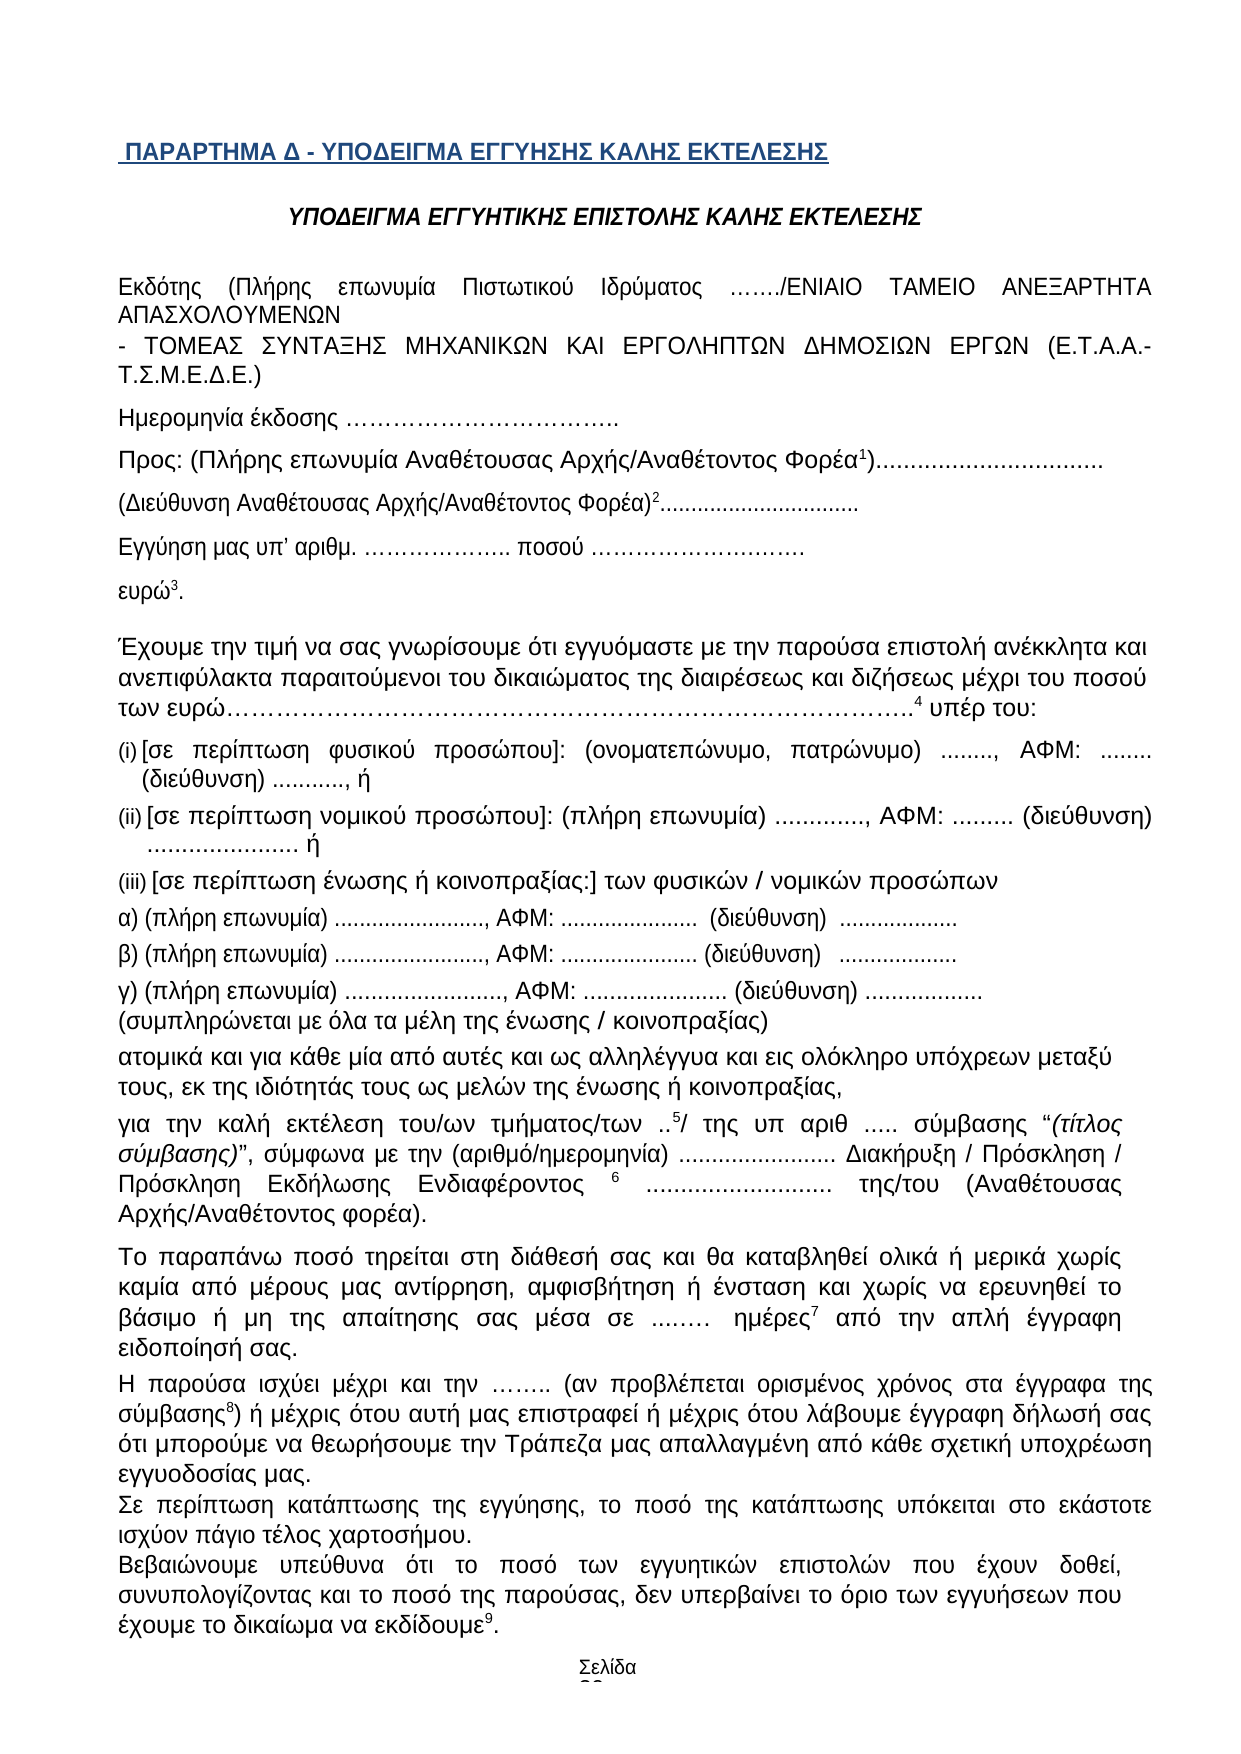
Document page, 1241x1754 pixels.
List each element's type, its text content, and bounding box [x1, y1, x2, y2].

text Προς: (Πλήρης επωνυμία Αναθέτουσας Αρχής/Αναθέτοντος Φορέα1)................................. [118, 446, 1153, 474]
text ΠΑΡΑΡΤΗΜΑ Δ - ΥΠΟΔΕΙΓΜΑ ΕΓΓΥΗΣΗΣ ΚΑΛΗΣ ΕΚΤΕΛΕΣΗΣ [118, 137, 1153, 166]
list [σε περίπτωση φυσικού προσώπου]: (ονοματεπώνυμο, πατρώνυμο) ........, ΑΦΜ: ........ (διεύθυνση) ..........., ή [118, 735, 1153, 793]
text - ΤΟΜΕΑΣ ΣΥΝΤΑΞΗΣ ΜΗΧΑΝΙΚΩΝ ΚΑΙ ΕΡΓΟΛΗΠΤΩΝ ΔΗΜΟΣΙΩΝ ΕΡΓΩΝ (Ε.Τ.Α.Α.-Τ.Σ.Μ.Ε.Δ.Ε.) [118, 331, 1153, 388]
text (Διεύθυνση Αναθέτουσας Αρχής/Αναθέτοντος Φορέα)2................................ Εγγύηση μας υπ’ αριθμ. ……………….. ποσού ………………….……. ευρώ3. [118, 488, 867, 605]
text ατομικά και για κάθε μία από αυτές και ως αλληλέγγυα και εις ολόκληρο υπόχρεων μεταξύ τους, εκ της ιδιότητάς τους ως μελών της ένωσης ή κοινοπραξίας, [118, 1042, 1153, 1101]
text β) (πλήρη επωνυμία) ........................, ΑΦΜ: ...................... (διεύθυνση) ................... [118, 939, 1153, 968]
text Ημερομηνία έκδοσης …………………………….. [118, 403, 1153, 431]
text γ) (πλήρη επωνυμία) ........................, ΑΦΜ: ...................... (διεύθυνση) .................. (συμπληρώνεται με όλα τα μέλη της ένωσης / κοινοπραξίας) [118, 976, 1129, 1034]
text Σε περίπτωση κατάπτωσης της εγγύησης, το ποσό της κατάπτωσης υπόκειται στο εκάστοτε ισχύον πάγιο τέλος χαρτοσήμου. [118, 1490, 1153, 1549]
list [σε περίπτωση ένωσης ή κοινοπραξίας:] των φυσικών / νομικών προσώπων [118, 866, 1153, 895]
text Εκδότης (Πλήρης επωνυμία Πιστωτικού Ιδρύματος ……./ΕΝΙΑΙΟ ΤΑΜΕΙΟ ΑΝΕΞΑΡΤΗΤΑ ΑΠΑΣΧΟΛΟΥΜΕΝΩΝ [118, 272, 1153, 329]
text α) (πλήρη επωνυμία) ........................, ΑΦΜ: ...................... (διεύθυνση) ................... [118, 903, 1153, 931]
text Η παρούσα ισχύει μέχρι και την …….. (αν προβλέπεται ορισμένος χρόνος στα έγγραφα της σύμβασης8) ή μέχρις ότου αυτή μας επιστραφεί ή μέχρις ότου λάβουμε έγγραφη δήλωσή σας ότι μπορούμε να θεωρήσουμε την Τράπεζα μας απαλλαγμένη από κάθε σχετική υποχρέωση εγγυοδοσίας μας. [118, 1369, 1153, 1488]
text για την καλή εκτέλεση του/ων τμήματος/των ..5/ της υπ αριθ ..... σύμβασης “(τίτλος σύμβασης)”, σύμφωνα με την (αριθμό/ημερομηνία) ........................ Διακήρυξη / Πρόσκληση / Πρόσκληση Εκδήλωσης Ενδιαφέροντος 6 ........................... της/του (Αναθέτουσας Αρχής/Αναθέτοντος φορέα). [118, 1109, 1123, 1228]
list [σε περίπτωση νομικού προσώπου]: (πλήρη επωνυμία) ............., ΑΦΜ: ......... (διεύθυνση) ...................... ή [118, 801, 1153, 858]
text Βεβαιώνουμε υπεύθυνα ότι το ποσό των εγγυητικών επιστολών που έχουν δοθεί, συνυπολογίζοντας και το ποσό της παρούσας, δεν υπερβαίνει το όριο των εγγυήσεων που έχουμε το δικαίωμα να εκδίδουμε9. [118, 1550, 1123, 1639]
text Το παραπάνω ποσό τηρείται στη διάθεσή σας και θα καταβληθεί ολικά ή μερικά χωρίς καμία από μέρους μας αντίρρηση, αμφισβήτηση ή ένσταση και χωρίς να ερευνηθεί το βάσιμο ή μη της απαίτησης σας μέσα σε ....…. ημέρες7 από την απλή έγγραφη ειδοποίησή σας. [118, 1242, 1122, 1361]
text ΥΠΟΔΕΙΓΜΑ ΕΓΓΥΗΤΙΚΗΣ ΕΠΙΣΤΟΛΗΣ ΚΑΛΗΣ ΕΚΤΕΛΕΣΗΣ [87, 201, 1123, 230]
text Έχουμε την τιμή να σας γνωρίσουμε ότι εγγυόμαστε με την παρούσα επιστολή ανέκκλητα και ανεπιφύλακτα παραιτούμενοι του δικαιώματος της διαιρέσεως και διζήσεως μέχρι του ποσού των ευρώ………………………………………………………………………..4 υπέρ του: [118, 632, 1148, 721]
